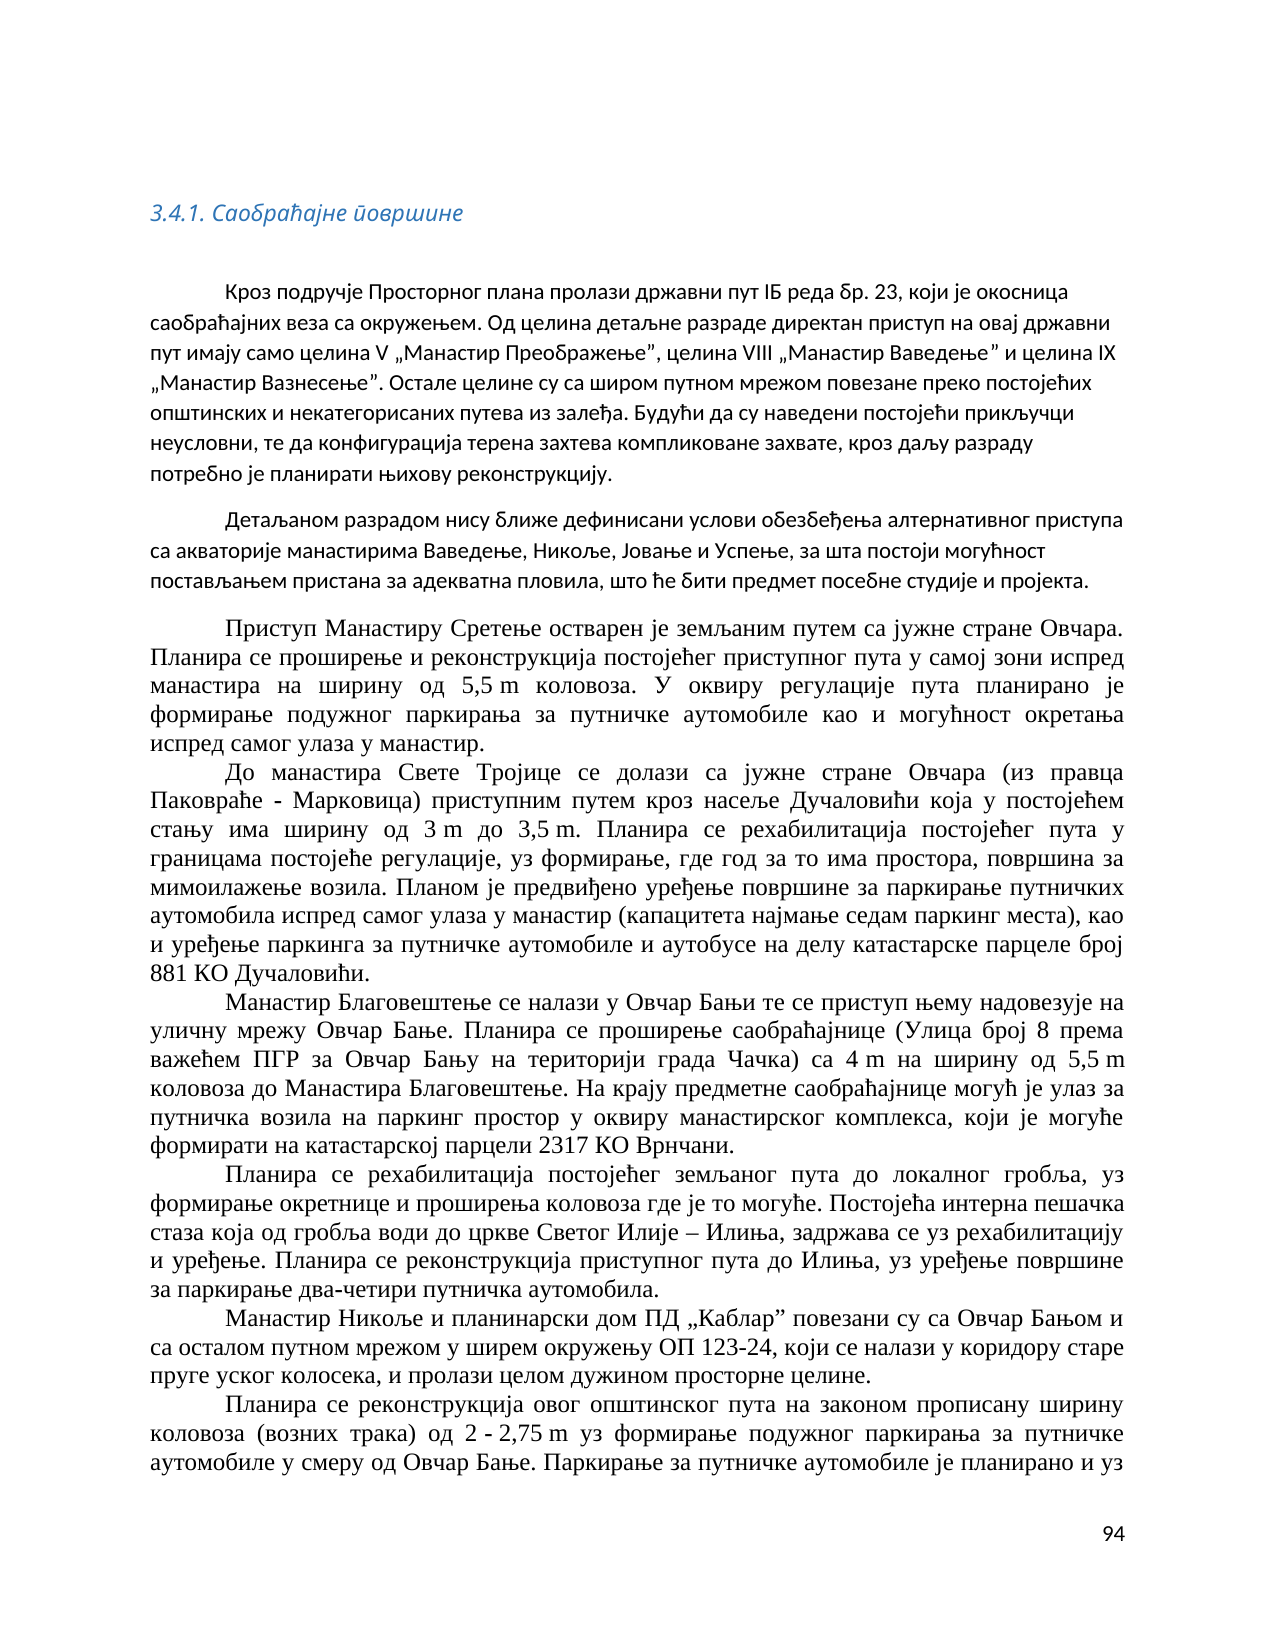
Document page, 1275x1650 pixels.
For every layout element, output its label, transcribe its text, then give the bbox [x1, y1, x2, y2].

text Манастир Никоље и планинарски дом ПД „Каблар” повезани су са Овчар Бањом и са осталом путном мрежом у ширем окружењу ОП 123-24, који се налази у коридору старе пруге уског колосека, и пролази целом дужином просторне целине. [150, 1303, 1125, 1389]
text Кроз подручје Просторног плана пролази државни пут IБ реда бр. 23, који је окосница саобраћајних веза са окружењем. Од целина детаљне разраде директан приступ на овај државни пут имају само целина V „Манастир Преображење”, целина VIII „Манастир Ваведење” и целина IX „Манастир Вазнесење”. Остале целине су са широм путном мрежом повезане преко постојећих општинских и некатегорисаних путева из залеђа. Будући да су наведени постојећи прикључци неусловни, те да конфигурација терена захтева компликоване захвате, кроз даљу разраду потребно је планирати њихову реконструкцију. [150, 277, 1125, 487]
subtitle 3.4.1. Саобраћајне површине [150, 197, 1125, 228]
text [150, 1389, 1125, 1475]
text До манастира Свете Тројице се долази са јужне стране Овчара (из правца Паковраће - Марковица) приступним путем кроз насеље Дучаловићи која у постојећем стању има ширину од 3 m до 3,5 m. Планира се рехабилитација постојећег пута у границама постојеће регулације, уз формирање, где год за то има простора, површина за мимоилажење возила. Планом је предвиђено уређење површине за паркирање путничких аутомобила испред самог улаза у манастир (капацитета најмање седам паркинг места), као и уређење паркинга за путничке аутомобиле и аутобусе на делу катастарске парцеле број 881 КО Дучаловићи. [150, 757, 1125, 987]
text Детаљаном разрадом нису ближе дефинисани услови обезбеђења алтернативног приступа са акваторије манастирима Ваведење, Никоље, Јовање и Успење, за шта постоји могућност постављањем пристана за адекватна пловила, што ће бити предмет посебне студије и пројекта. [150, 506, 1125, 594]
text Планира се рехабилитација постојећег земљаног пута до локалног гробља, уз формирање окретнице и проширења коловоза где је то могуће. Постојећа интерна пешачка стаза која од гробља води до цркве Светог Илије – Илиња, задржава се уз рехабилитацију и уређење. Планира се реконструкција приступног пута до Илиња, уз уређење површине за паркирање два-четири путничка аутомобила. [150, 1159, 1125, 1303]
text Манастир Благовештење се налази у Овчар Бањи те се приступ њему надовезује на уличну мрежу Овчар Бање. Планира се проширење саобраћајнице (Улица број 8 према важећем ПГР за Овчар Бању на територији града Чачка) са 4 m на ширину од 5,5 m коловоза до Манастира Благовештење. На крају предметне саобраћајнице могућ је улаз за путничка возила на паркинг простор у оквиру манастирског комплекса, који је могуће формирати на катастарској парцели 2317 КО Врнчани. [150, 987, 1125, 1159]
text Приступ Манастиру Сретење остварен је земљаним путем са јужне стране Овчара. Планира се проширење и реконструкција постојећег приступног пута у самој зони испред манастира на ширину од 5,5 m коловоза. У оквиру регулације пута планирано је формирање подужног паркирања за путничке аутомобиле као и могућност окретања испред самог улаза у манастир. [150, 613, 1125, 757]
